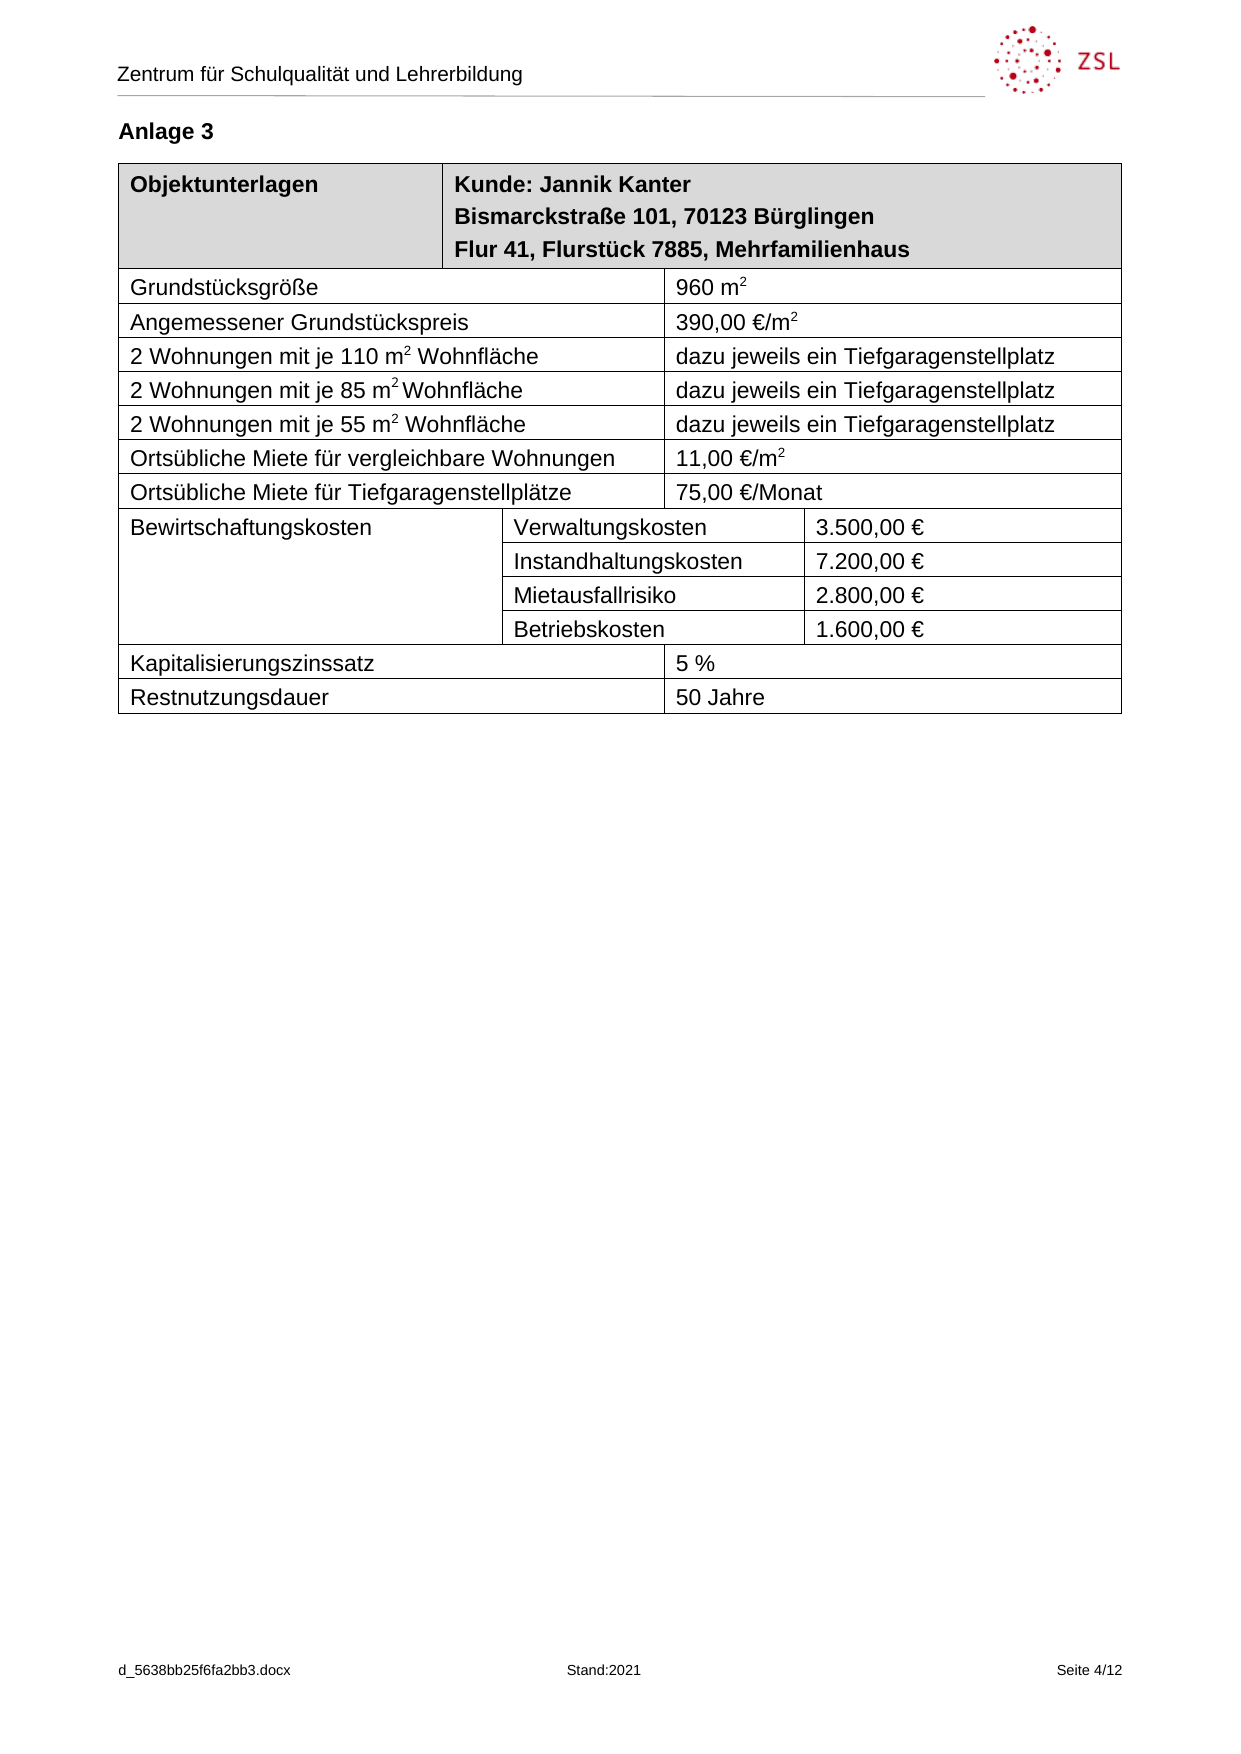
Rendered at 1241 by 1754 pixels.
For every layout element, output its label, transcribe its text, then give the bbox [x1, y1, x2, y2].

table_cell 50 Jahre [665, 679, 1121, 712]
table_header Kunde: Jannik Kanter Bismarckstraße 101, 70123 Bürglingen Flur 41, Flurstück 7885, Mehrfamilienhaus [443, 164, 1121, 268]
table_cell 390,00 €/m2 [665, 304, 1121, 337]
table_cell 2 Wohnungen mit je 55 m2 Wohnfläche [119, 406, 664, 439]
table_cell 75,00 €/Monat [665, 474, 1121, 507]
table_cell 2.800,00 € [805, 577, 1121, 610]
table_cell 3.500,00 € [805, 509, 1121, 542]
table_cell Bewirtschaftungskosten [119, 509, 502, 644]
table_cell 2 Wohnungen mit je 110 m2 Wohnfläche [119, 338, 664, 371]
table_cell Kapitalisierungszinssatz [119, 645, 664, 678]
table_header Objektunterlagen [119, 164, 442, 268]
table_cell 960 m2 [665, 269, 1121, 302]
table_cell 7.200,00 € [805, 543, 1121, 576]
text Anlage 3 [118, 118, 1122, 144]
table_cell Betriebskosten [503, 611, 804, 644]
table_cell 1.600,00 € [805, 611, 1121, 644]
table_cell Angemessener Grundstückspreis [119, 304, 664, 337]
table_cell Verwaltungskosten [503, 509, 804, 542]
picture [992, 25, 1122, 96]
table_cell 11,00 €/m2 [665, 440, 1121, 473]
table_cell Mietausfallrisiko [503, 577, 804, 610]
table_cell Restnutzungsdauer [119, 679, 664, 712]
table_cell Grundstücksgröße [119, 269, 664, 302]
table_cell Ortsübliche Miete für Tiefgaragenstellplätze [119, 474, 664, 507]
table_cell dazu jeweils ein Tiefgaragenstellplatz [665, 338, 1121, 371]
table_cell 5 % [665, 645, 1121, 678]
table_cell Instandhaltungskosten [503, 543, 804, 576]
table_cell Ortsübliche Miete für vergleichbare Wohnungen [119, 440, 664, 473]
table_cell 2 Wohnungen mit je 85 m2 Wohnfläche [119, 372, 664, 405]
table_cell dazu jeweils ein Tiefgaragenstellplatz [665, 406, 1121, 439]
table_cell dazu jeweils ein Tiefgaragenstellplatz [665, 372, 1121, 405]
